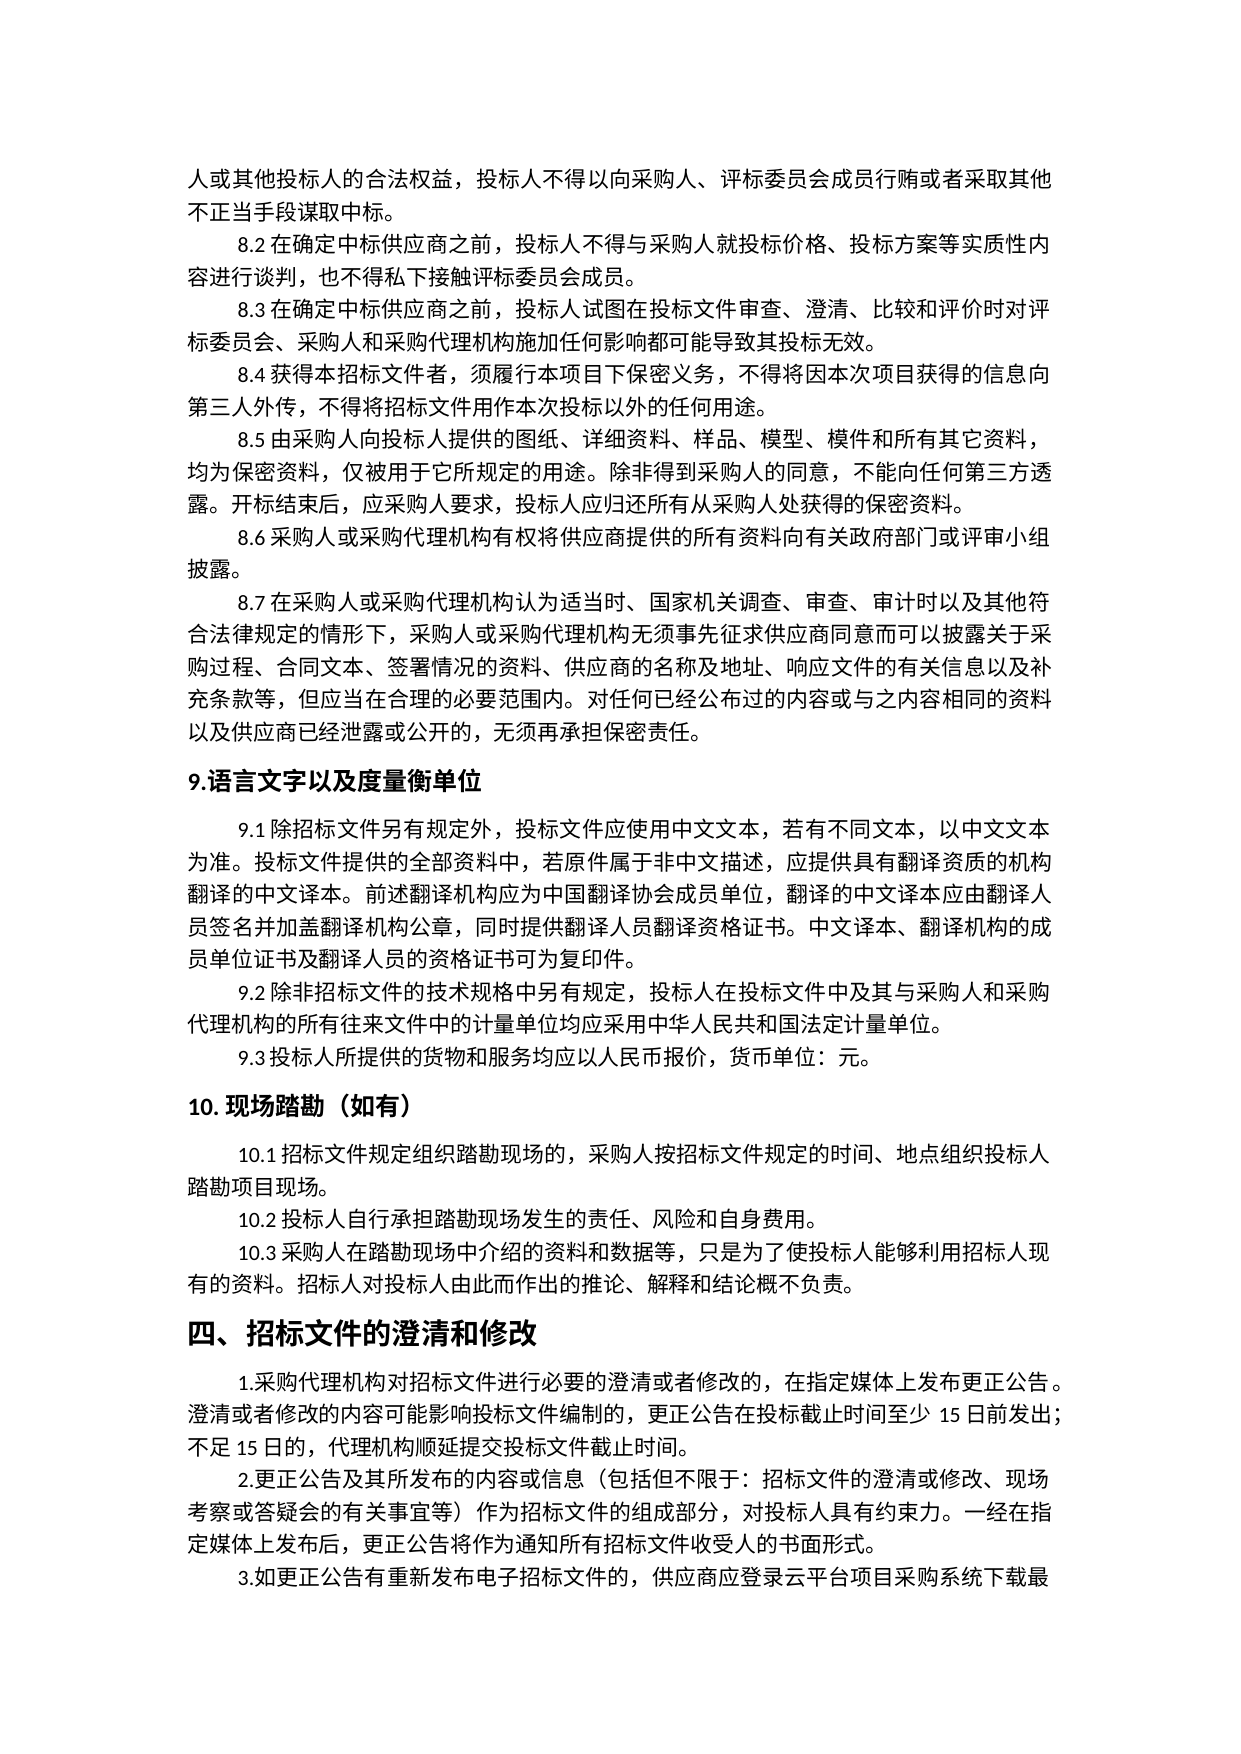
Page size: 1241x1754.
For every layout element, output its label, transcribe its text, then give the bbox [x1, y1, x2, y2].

text 9.语言文字以及度量衡单位 [187, 747, 1053, 812]
text 四、招标文件的澄清和修改 [187, 1299, 1053, 1364]
text 9.1除招标文件另有规定外，投标文件应使用中文文本，若有不同文本，以中文文本为准。投标文件提供的全部资料中，若原件属于非中文描述，应提供具有翻译资质的机构翻译的中文译本。前述翻译机构应为中国翻译协会成员单位，翻译的中文译本应由翻译人员签名并加盖翻译机构公章，同时提供翻译人员翻译资格证书。中文译本、翻译机构的成员单位证书及翻译人员的资格证书可为复印件。 [187, 812, 1053, 974]
text 2.更正公告及其所发布的内容或信息（包括但不限于：招标文件的澄清或修改、现场考察或答疑会的有关事宜等）作为招标文件的组成部分，对投标人具有约束力。一经在指定媒体上发布后，更正公告将作为通知所有招标文件收受人的书面形式。 [187, 1462, 1053, 1559]
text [187, 162, 1053, 227]
text 8.4获得本招标文件者，须履行本项目下保密义务，不得将因本次项目获得的信息向第三人外传，不得将招标文件用作本次投标以外的任何用途。 [187, 357, 1053, 422]
text 8.2在确定中标供应商之前，投标人不得与采购人就投标价格、投标方案等实质性内容进行谈判，也不得私下接触评标委员会成员。 [187, 227, 1053, 292]
text 10.3采购人在踏勘现场中介绍的资料和数据等，只是为了使投标人能够利用招标人现有的资料。招标人对投标人由此而作出的推论、解释和结论概不负责。 [187, 1234, 1053, 1299]
text 10.2投标人自行承担踏勘现场发生的责任、风险和自身费用。 [187, 1202, 1053, 1234]
text 8.5由采购人向投标人提供的图纸、详细资料、样品、模型、模件和所有其它资料，均为保密资料，仅被用于它所规定的用途。除非得到采购人的同意，不能向任何第三方透露。开标结束后，应采购人要求，投标人应归还所有从采购人处获得的保密资料。 [187, 422, 1053, 519]
text 9.2除非招标文件的技术规格中另有规定，投标人在投标文件中及其与采购人和采购代理机构的所有往来文件中的计量单位均应采用中华人民共和国法定计量单位。 [187, 974, 1053, 1039]
text 8.7在采购人或采购代理机构认为适当时、国家机关调查、审查、审计时以及其他符合法律规定的情形下，采购人或采购代理机构无须事先征求供应商同意而可以披露关于采购过程、合同文本、签署情况的资料、供应商的名称及地址、响应文件的有关信息以及补充条款等，但应当在合理的必要范围内。对任何已经公布过的内容或与之内容相同的资料，以及供应商已经泄露或公开的，无须再承担保密责任。 [187, 584, 1053, 747]
text 8.3在确定中标供应商之前，投标人试图在投标文件审查、澄清、比较和评价时对评标委员会、采购人和采购代理机构施加任何影响都可能导致其投标无效。 [187, 292, 1053, 357]
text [187, 1559, 1053, 1592]
text 8.6采购人或采购代理机构有权将供应商提供的所有资料向有关政府部门或评审小组披露。 [187, 519, 1053, 584]
text 10.1招标文件规定组织踏勘现场的，采购人按招标文件规定的时间、地点组织投标人踏勘项目现场。 [187, 1137, 1053, 1202]
text 9.3投标人所提供的货物和服务均应以人民币报价，货币单位：元。 [187, 1039, 1053, 1072]
text 1.采购代理机构对招标文件进行必要的澄清或者修改的，在指定媒体上发布更正公告。澄清或者修改的内容可能影响投标文件编制的，更正公告在投标截止时间至少15日前发出；不足15日的，代理机构顺延提交投标文件截止时间。 [187, 1364, 1053, 1462]
text 10. 现场踏勘（如有） [187, 1072, 1053, 1137]
